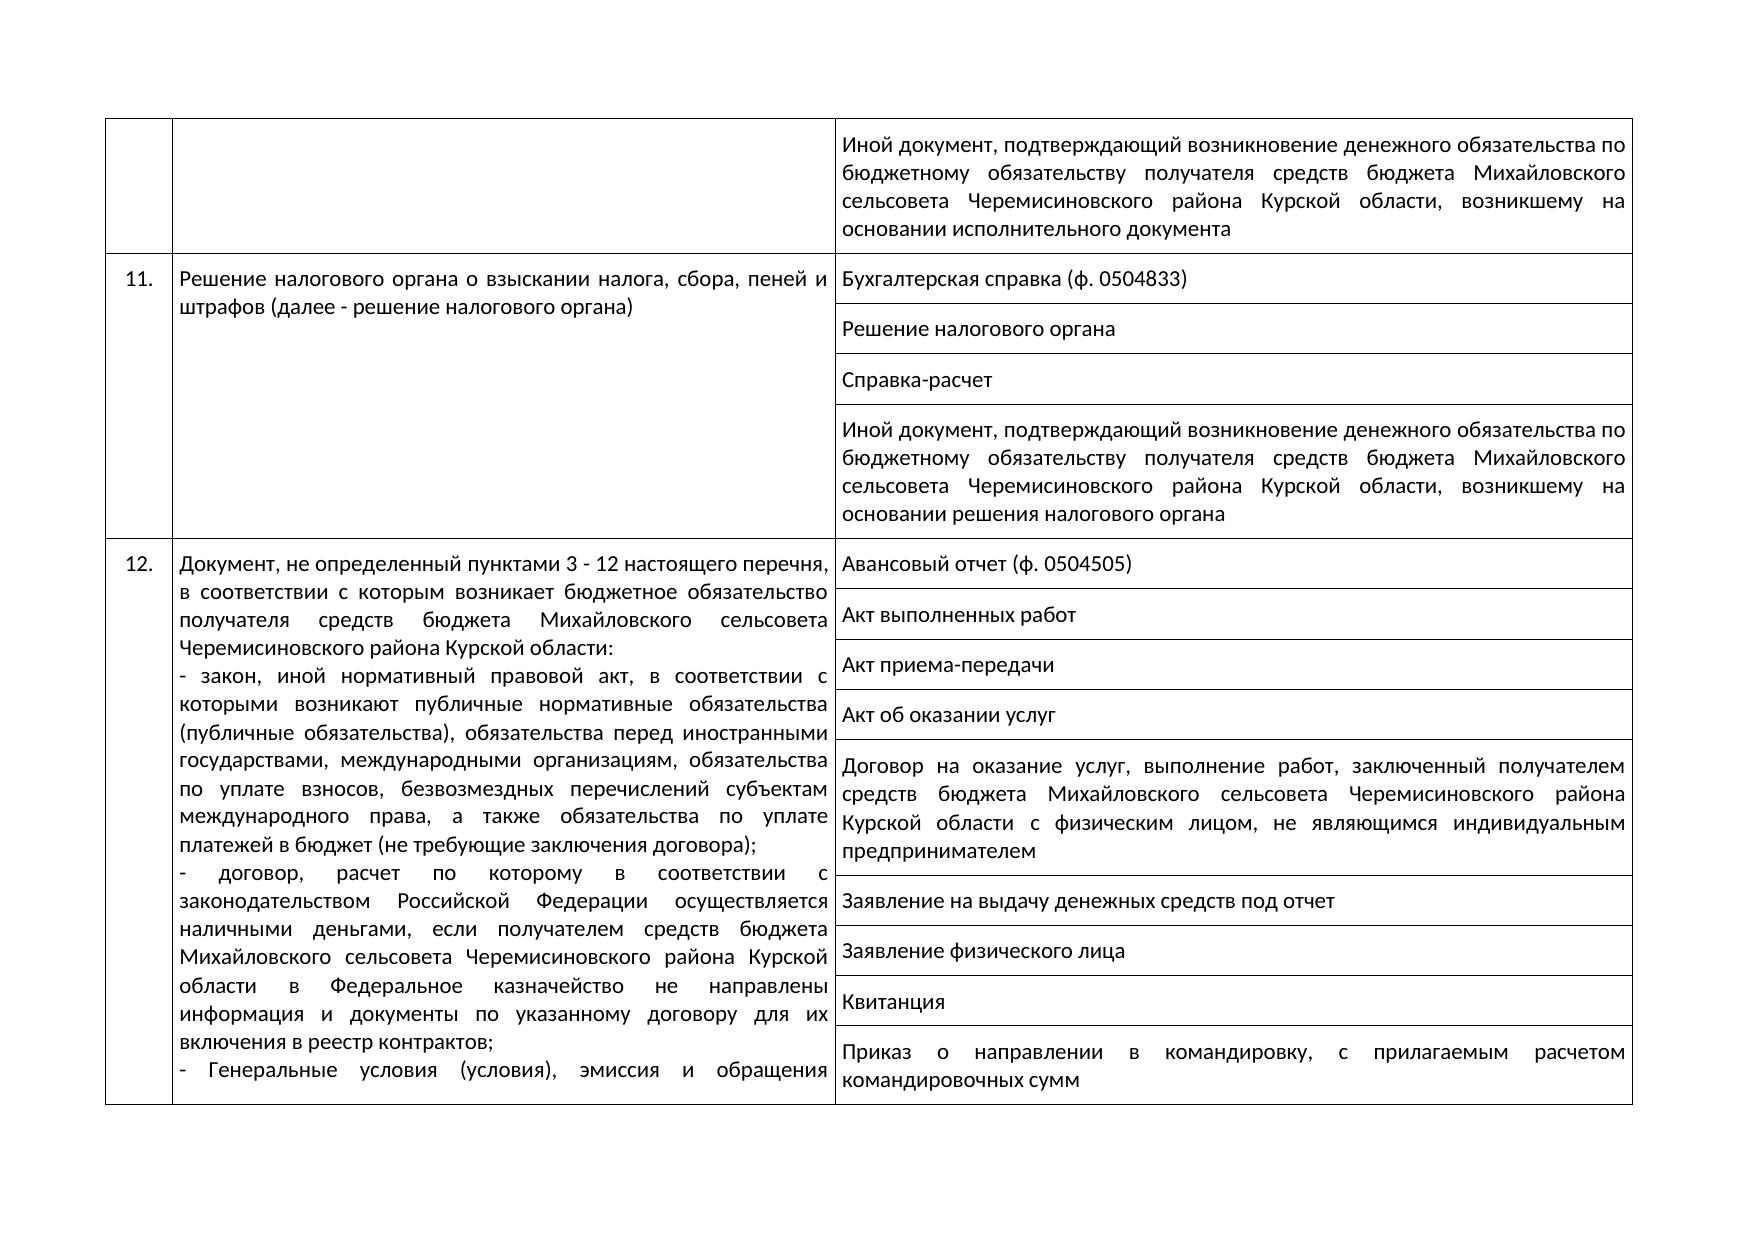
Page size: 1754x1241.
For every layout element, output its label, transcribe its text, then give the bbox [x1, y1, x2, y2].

table_cell Квитанция [836, 976, 1632, 1025]
table_cell Заявление на выдачу денежных средств под отчет [836, 876, 1632, 925]
table_cell Акт об оказании услуг [836, 690, 1632, 739]
table_cell Документ, не определенный пунктами 3 - 12 настоящего перечня, в соответствии с которым возникает бюджетное обязательство получателя средств бюджета Михайловского сельсовета Черемисиновского района Курской области: - закон, иной нормативный правовой акт, в соответствии с которыми возникают публичные нормативные обязательства (публичные обязательства), обязательства перед иностранными государствами, международными организациям, обязательства по уплате взносов, безвозмездных перечислений субъектам международного права, а также обязательства по уплате платежей в бюджет (не требующие заключения договора); - договор, расчет по которому в соответствии с законодательством Российской Федерации осуществляется наличными деньгами, если получателем средств бюджета Михайловского сельсовета Черемисиновского района Курской области в Федеральное казначейство не направлены информация и документы по указанному договору для их включения в реестр контрактов; - Генеральные условия (условия), эмиссия и обращения государственных ценных бумаг Российской Федерации; - договор на оказание услуг, выполнение работ, заключенный получателем средств бюджета Михайловского сельсовета Черемисиновского района Курской области с физическим лицом, не являющимся индивидуальным предпринимателем. Иной документ, в соответствии с которым возникает бюджетное обязательство получателя средств бюджета Михайловского сельсовета Черемисиновского района Курской области [173, 539, 835, 1104]
table_cell Бухгалтерская справка (ф. 0504833) [836, 254, 1632, 303]
table_cell 12. [106, 539, 172, 1104]
table_cell Иной документ, подтверждающий возникновение денежного обязательства по бюджетному обязательству получателя средств бюджета Михайловского сельсовета Черемисиновского района Курской области, возникшему на основании решения налогового органа [836, 405, 1632, 538]
table_cell Решение налогового органа [836, 304, 1632, 353]
table_cell Акт приема-передачи [836, 640, 1632, 689]
table_cell Справка-расчет [836, 354, 1632, 403]
table_cell Решение налогового органа о взыскании налога, сбора, пеней и штрафов (далее - решение налогового органа) [173, 254, 835, 538]
table_cell 11. [106, 254, 172, 538]
table_cell Акт выполненных работ [836, 589, 1632, 638]
table_cell Договор на оказание услуг, выполнение работ, заключенный получателем средств бюджета Михайловского сельсовета Черемисиновского района Курской области с физическим лицом, не являющимся индивидуальным предпринимателем [836, 740, 1632, 874]
table_cell Заявление физического лица [836, 926, 1632, 975]
table_cell Авансовый отчет (ф. 0504505) [836, 539, 1632, 588]
table_cell Приказ о направлении в командировку, с прилагаемым расчетом командировочных сумм [836, 1026, 1632, 1104]
table_cell Иной документ, подтверждающий возникновение денежного обязательства по бюджетному обязательству получателя средств бюджета Михайловского сельсовета Черемисиновского района Курской области, возникшему на основании исполнительного документа [836, 119, 1632, 252]
